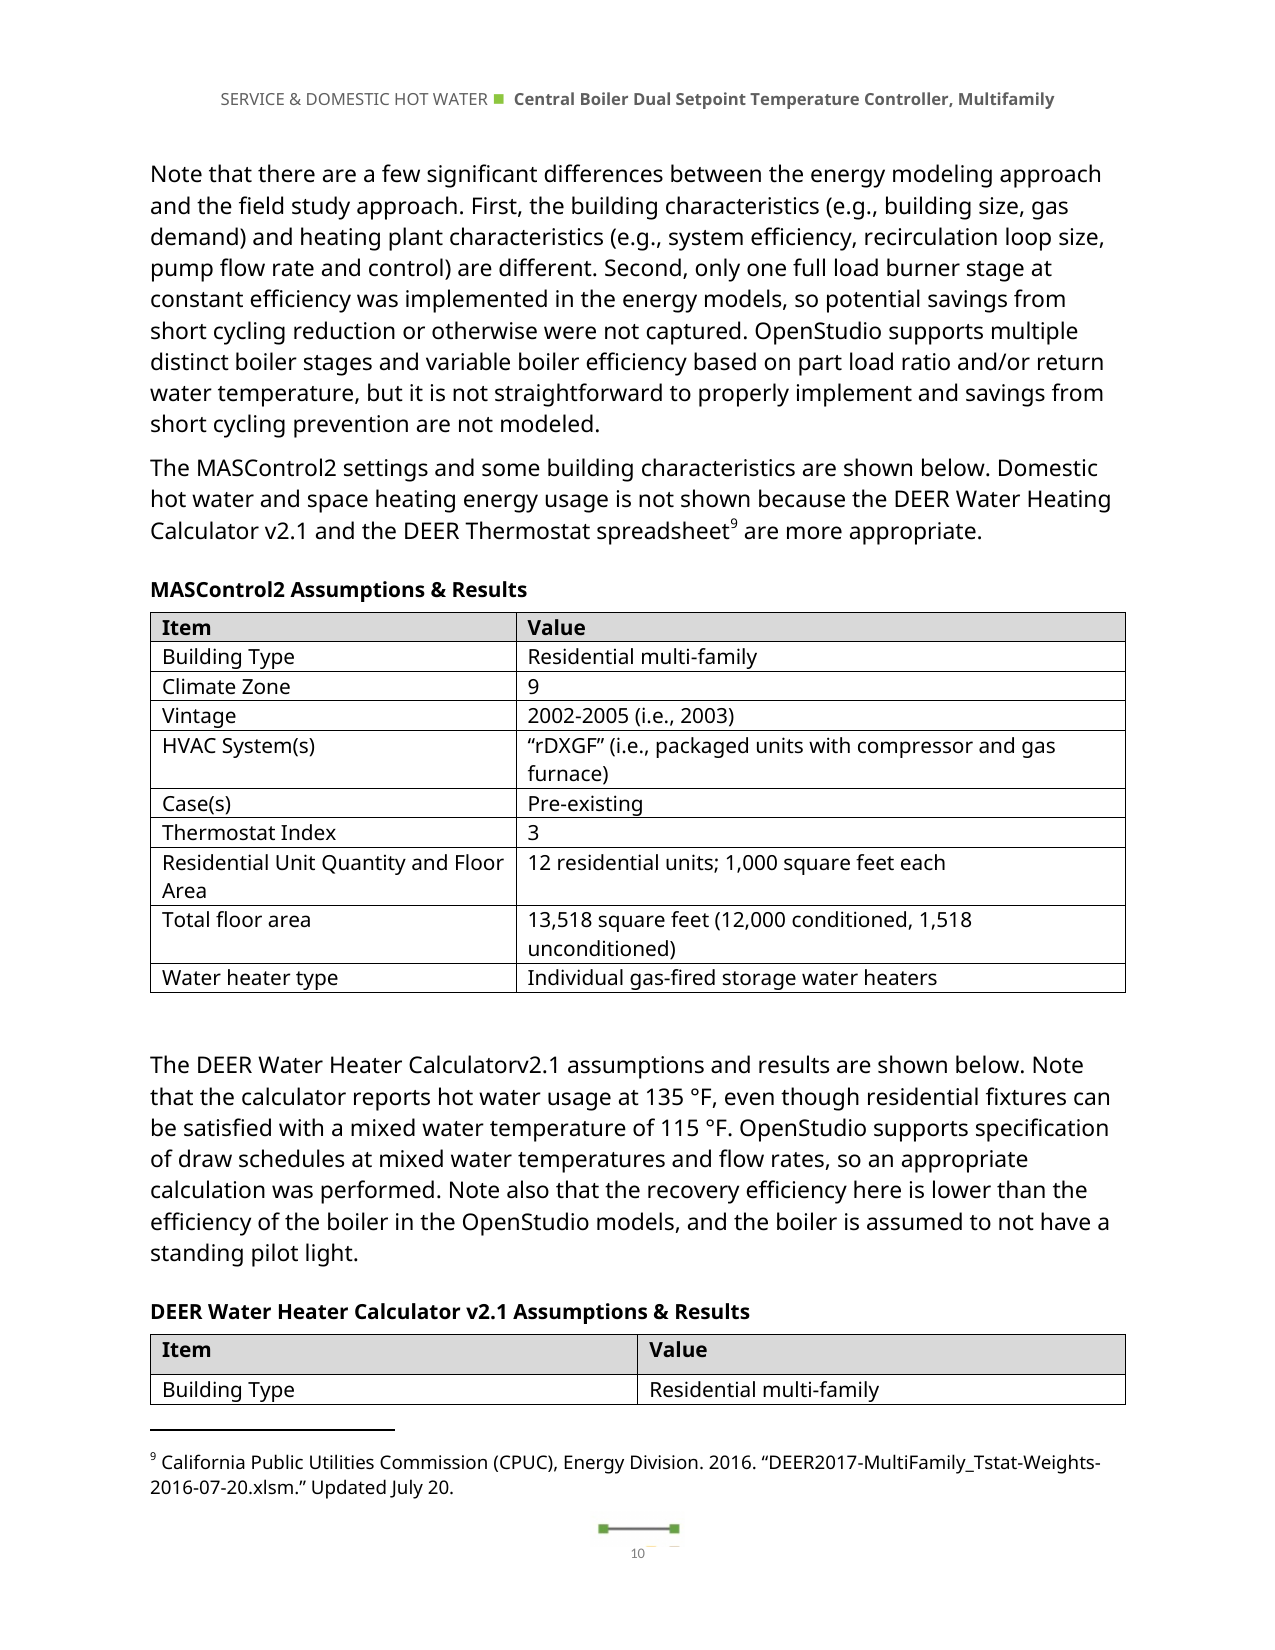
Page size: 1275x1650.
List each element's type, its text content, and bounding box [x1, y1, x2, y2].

table_cell Pre-existing [517, 789, 1125, 817]
table_header Value [638, 1335, 1125, 1374]
table_cell Building Type [151, 642, 516, 671]
text MASControl2 Assumptions & Results [150, 575, 1125, 603]
table_cell 9 [517, 672, 1125, 700]
table_header Item [151, 1335, 637, 1374]
text Note that there are a few significant differences between the energy modeling approach and the field study approach. First, the building characteristics (e.g., building size, gas demand) and heating plant characteristics (e.g., system efficiency, recirculation loop size, pump flow rate and control) are different. Second, only one full load burner stage at constant efficiency was implemented in the energy models, so potential savings from short cycling reduction or otherwise were not captured. OpenStudio supports multiple distinct boiler stages and variable boiler efficiency based on part load ratio and/or return water temperature, but it is not straightforward to properly implement and savings from short cycling prevention are not modeled. [150, 158, 1125, 439]
table_header Item [151, 613, 516, 641]
table_cell Vintage [151, 701, 516, 730]
table_cell Individual gas-fired storage water heaters [517, 964, 1125, 992]
text The MASControl2 settings and some building characteristics are shown below. Domestic hot water and space heating energy usage is not shown because the DEER Water Heating Calculator v2.1 and the DEER Thermostat spreadsheet are more appropriate. [150, 452, 1125, 546]
table_cell “rDXGF” (i.e., packaged units with compressor and gas furnace) [517, 731, 1125, 788]
table_cell 13,518 square feet (12,000 conditioned, 1,518 unconditioned) [517, 906, 1125, 962]
table_cell Total floor area [151, 906, 516, 962]
table_cell 12 residential units; 1,000 square feet each [517, 848, 1125, 904]
text The DEER Water Heater Calculatorv2.1 assumptions and results are shown below. Note that the calculator reports hot water usage at 135 °F, even though residential fixtures can be satisfied with a mixed water temperature of 115 °F. OpenStudio supports specification of draw schedules at mixed water temperatures and flow rates, so an appropriate calculation was performed. Note also that the recovery efficiency here is lower than the efficiency of the boiler in the OpenStudio models, and the boiler is assumed to not have a standing pilot light. [150, 1049, 1125, 1268]
table_cell Case(s) [151, 789, 516, 817]
table_cell Climate Zone [151, 672, 516, 700]
table_cell Water heater type [151, 964, 516, 992]
table_cell Thermostat Index [151, 818, 516, 847]
table_cell 2002-2005 (i.e., 2003) [517, 701, 1125, 730]
table_cell Residential Unit Quantity and Floor Area [151, 848, 516, 904]
table_cell 3 [517, 818, 1125, 847]
text DEER Water Heater Calculator v2.1 Assumptions & Results [150, 1297, 1125, 1326]
picture [589, 1512, 684, 1547]
table_header Value [517, 613, 1125, 641]
table_cell Building Type [151, 1375, 637, 1404]
table_cell HVAC System(s) [151, 731, 516, 788]
table_cell Residential multi-family [517, 642, 1125, 671]
table_cell Residential multi-family [638, 1375, 1125, 1404]
